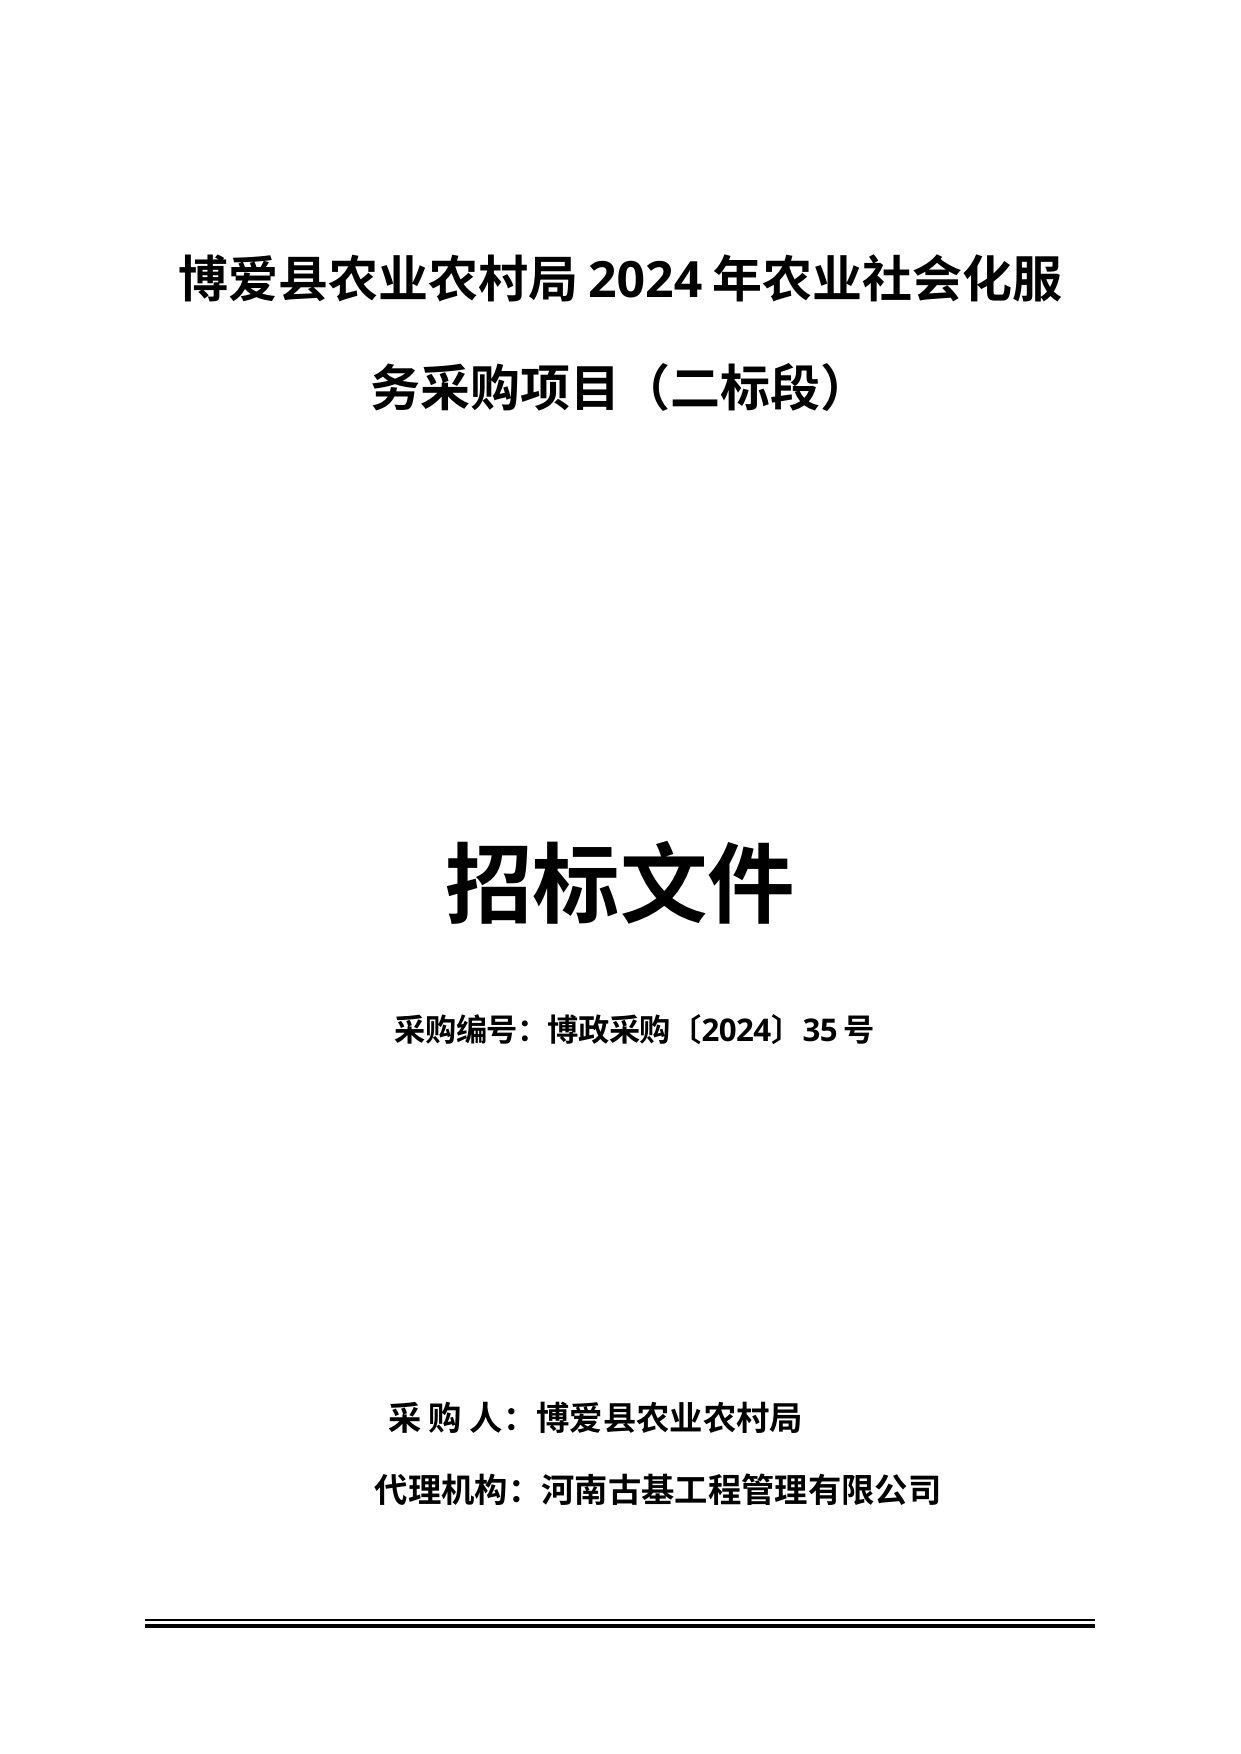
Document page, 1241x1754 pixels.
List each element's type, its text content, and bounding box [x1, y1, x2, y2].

text 代理机构：河南古基工程管理有限公司 [153, 1464, 1087, 1512]
text 博爱县农业农村局2024年农业社会化服务采购项目（二标段） [153, 240, 1087, 421]
text 招标文件 [153, 815, 1087, 941]
text 采 购 人：博爱县农业农村局 [153, 1392, 1087, 1440]
text 采购编号：博政采购〔2024〕35号 [153, 1005, 1087, 1050]
